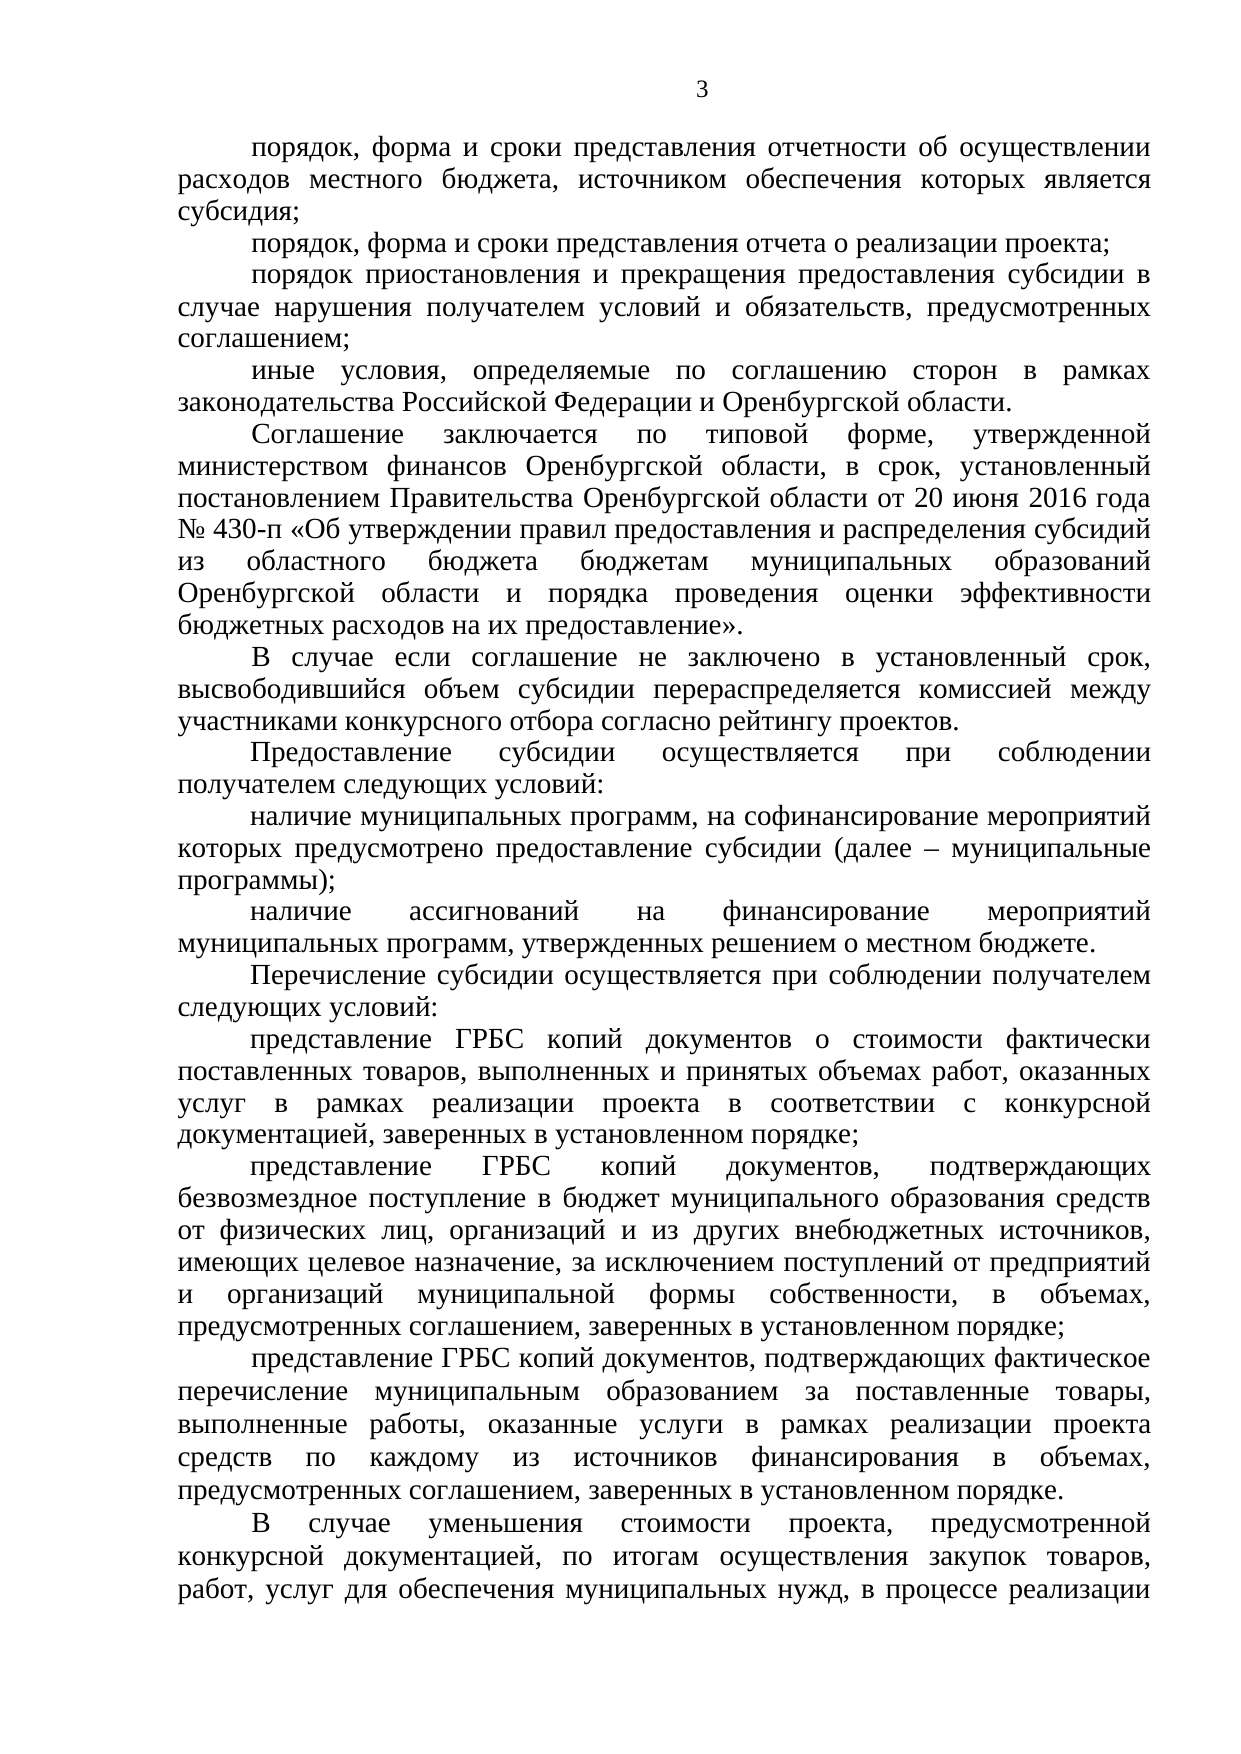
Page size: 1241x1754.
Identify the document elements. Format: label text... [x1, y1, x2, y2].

text Соглашение заключается по типовой форме, утвержденной министерством финансов Оренбургской области, в срок, установленный постановлением Правительства Оренбургской области от 20 июня 2016 года № 430-п «Об утверждении правил предоставления и распределения субсидий из областного бюджета бюджетам муниципальных образований Оренбургской области и порядка проведения оценки эффективности бюджетных расходов на их предоставление». [177, 418, 1152, 641]
text представление ГРБС копий документов, подтверждающих фактическое перечисление муниципальным образованием за поставленные товары, выполненные работы, оказанные услуги в рамках реализации проекта средств по каждому из источников финансирования в объемах, предусмотренных соглашением, заверенных в установленном порядке. [177, 1341, 1152, 1506]
text наличие ассигнований на финансирование мероприятий муниципальных программ, утвержденных решением о местном бюджете. [177, 895, 1152, 959]
text В случае если соглашение не заключено в установленный срок, высвободившийся объем субсидии перераспределяется комиссией между участниками конкурсного отбора согласно рейтингу проектов. [177, 641, 1152, 736]
text представление ГРБС копий документов, подтверждающих безвозмездное поступление в бюджет муниципального образования средств от физических лиц, организаций и из других внебюджетных источников, имеющих целевое назначение, за исключением поступлений от предприятий и организаций муниципальной формы собственности, в объемах, предусмотренных соглашением, заверенных в установленном порядке; [177, 1150, 1152, 1341]
text Перечисление субсидии осуществляется при соблюдении получателем следующих условий: [177, 959, 1152, 1023]
text наличие муниципальных программ, на софинансирование мероприятий которых предусмотрено предоставление субсидии (далее – муниципальные программы); [177, 800, 1152, 895]
text представление ГРБС копий документов о стоимости фактически поставленных товаров, выполненных и принятых объемах работ, оказанных услуг в рамках реализации проекта в соответствии с конкурсной документацией, заверенных в установленном порядке; [177, 1023, 1152, 1150]
text порядок приостановления и прекращения предоставления субсидии в случае нарушения получателем условий и обязательств, предусмотренных соглашением; [177, 258, 1152, 354]
text порядок, форма и сроки представления отчетности об осуществлении расходов местного бюджета, источником обеспечения которых является субсидия; [177, 131, 1152, 227]
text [177, 1506, 1152, 1604]
text порядок, форма и сроки представления отчета о реализации проекта; [177, 227, 1152, 258]
text иные условия, определяемые по соглашению сторон в рамках законодательства Российской Федерации и Оренбургской области. [177, 354, 1152, 418]
text Предоставление субсидии осуществляется при соблюдении получателем следующих условий: [177, 736, 1152, 800]
